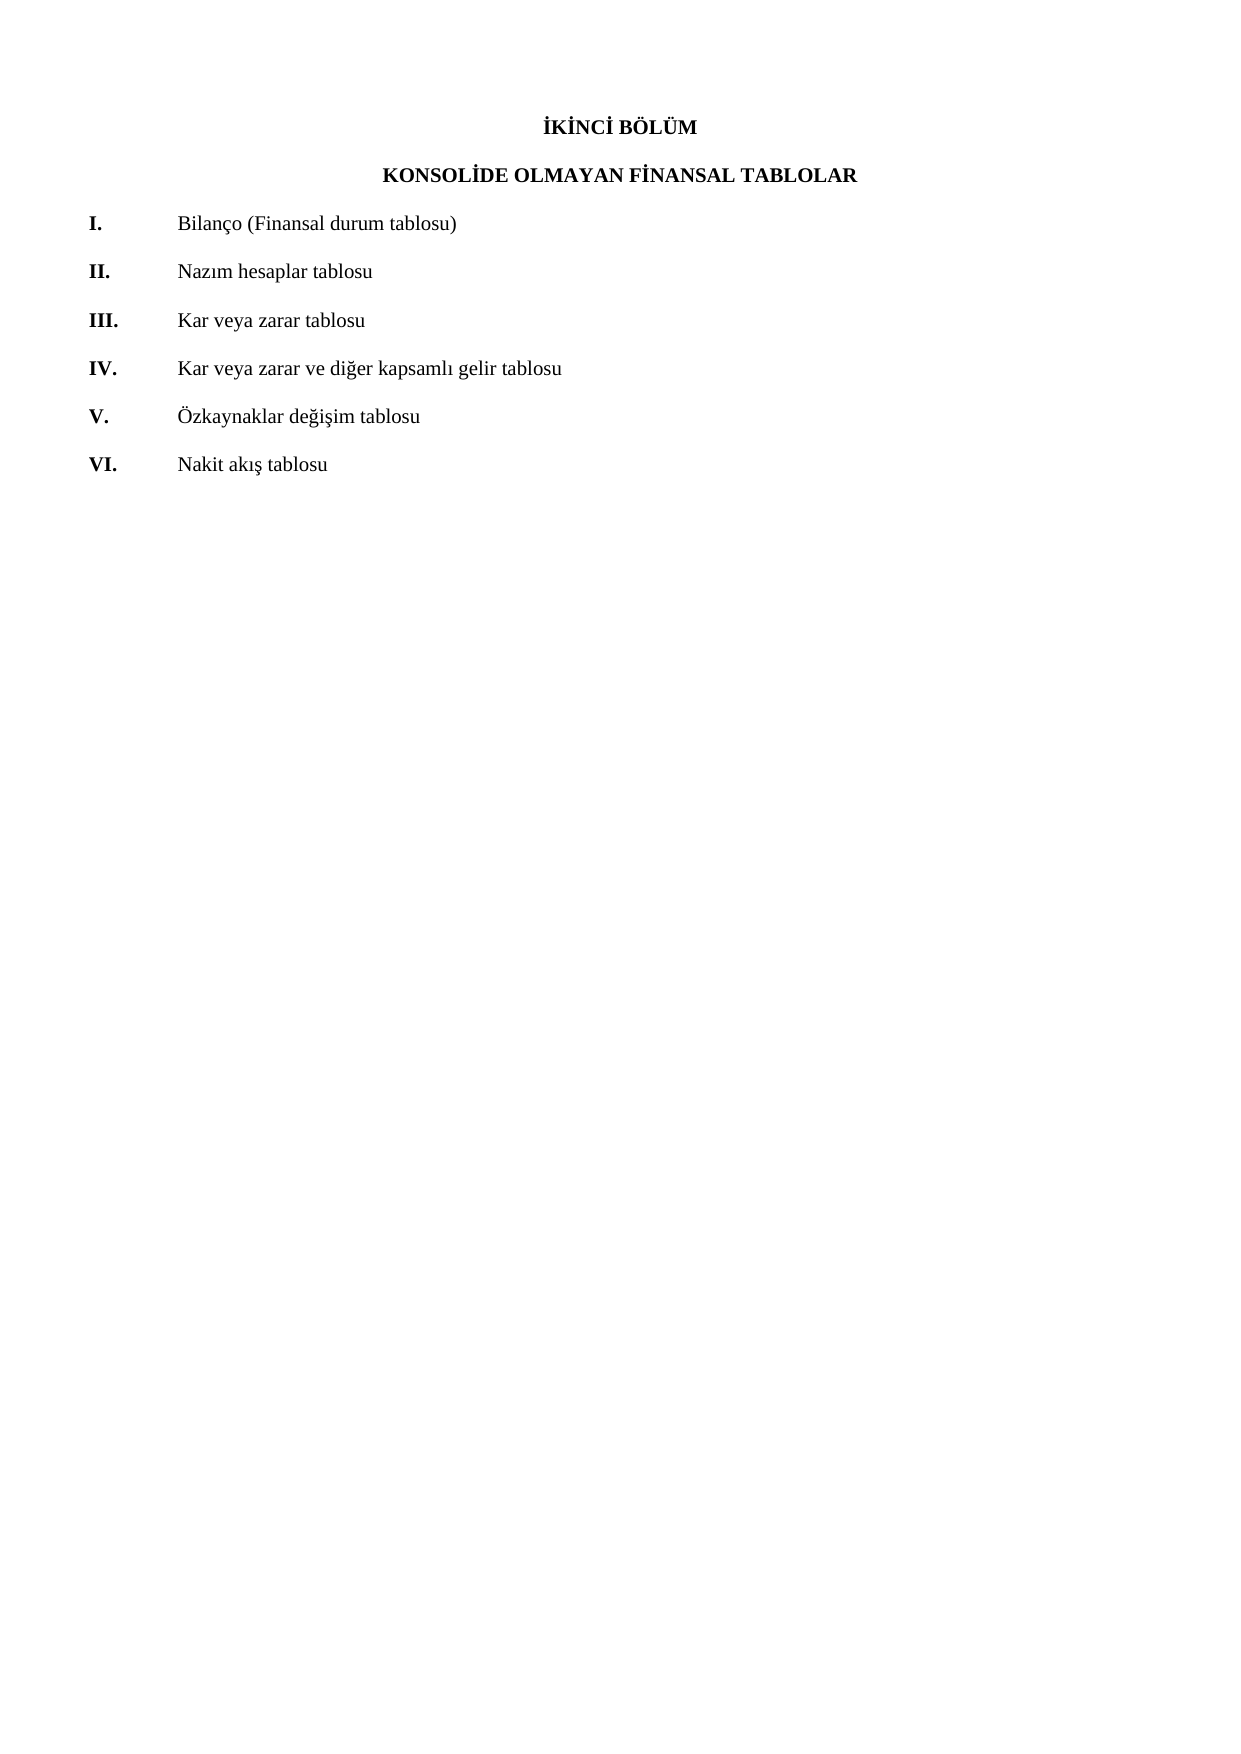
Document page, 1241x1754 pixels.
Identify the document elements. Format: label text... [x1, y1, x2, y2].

list Bilanço (Finansal durum tablosu) [89, 211, 1152, 235]
list Özkaynaklar değişim tablosu [89, 404, 1152, 428]
text İKİNCİ BÖLÜM [89, 115, 1152, 139]
list Kar veya zarar tablosu [89, 307, 1152, 332]
list Nazım hesaplar tablosu [89, 259, 1152, 283]
text KONSOLİDE OLMAYAN FİNANSAL TABLOLAR [89, 163, 1152, 187]
list Nakit akış tablosu [89, 452, 1152, 476]
list Kar veya zarar ve diğer kapsamlı gelir tablosu [89, 356, 1152, 380]
